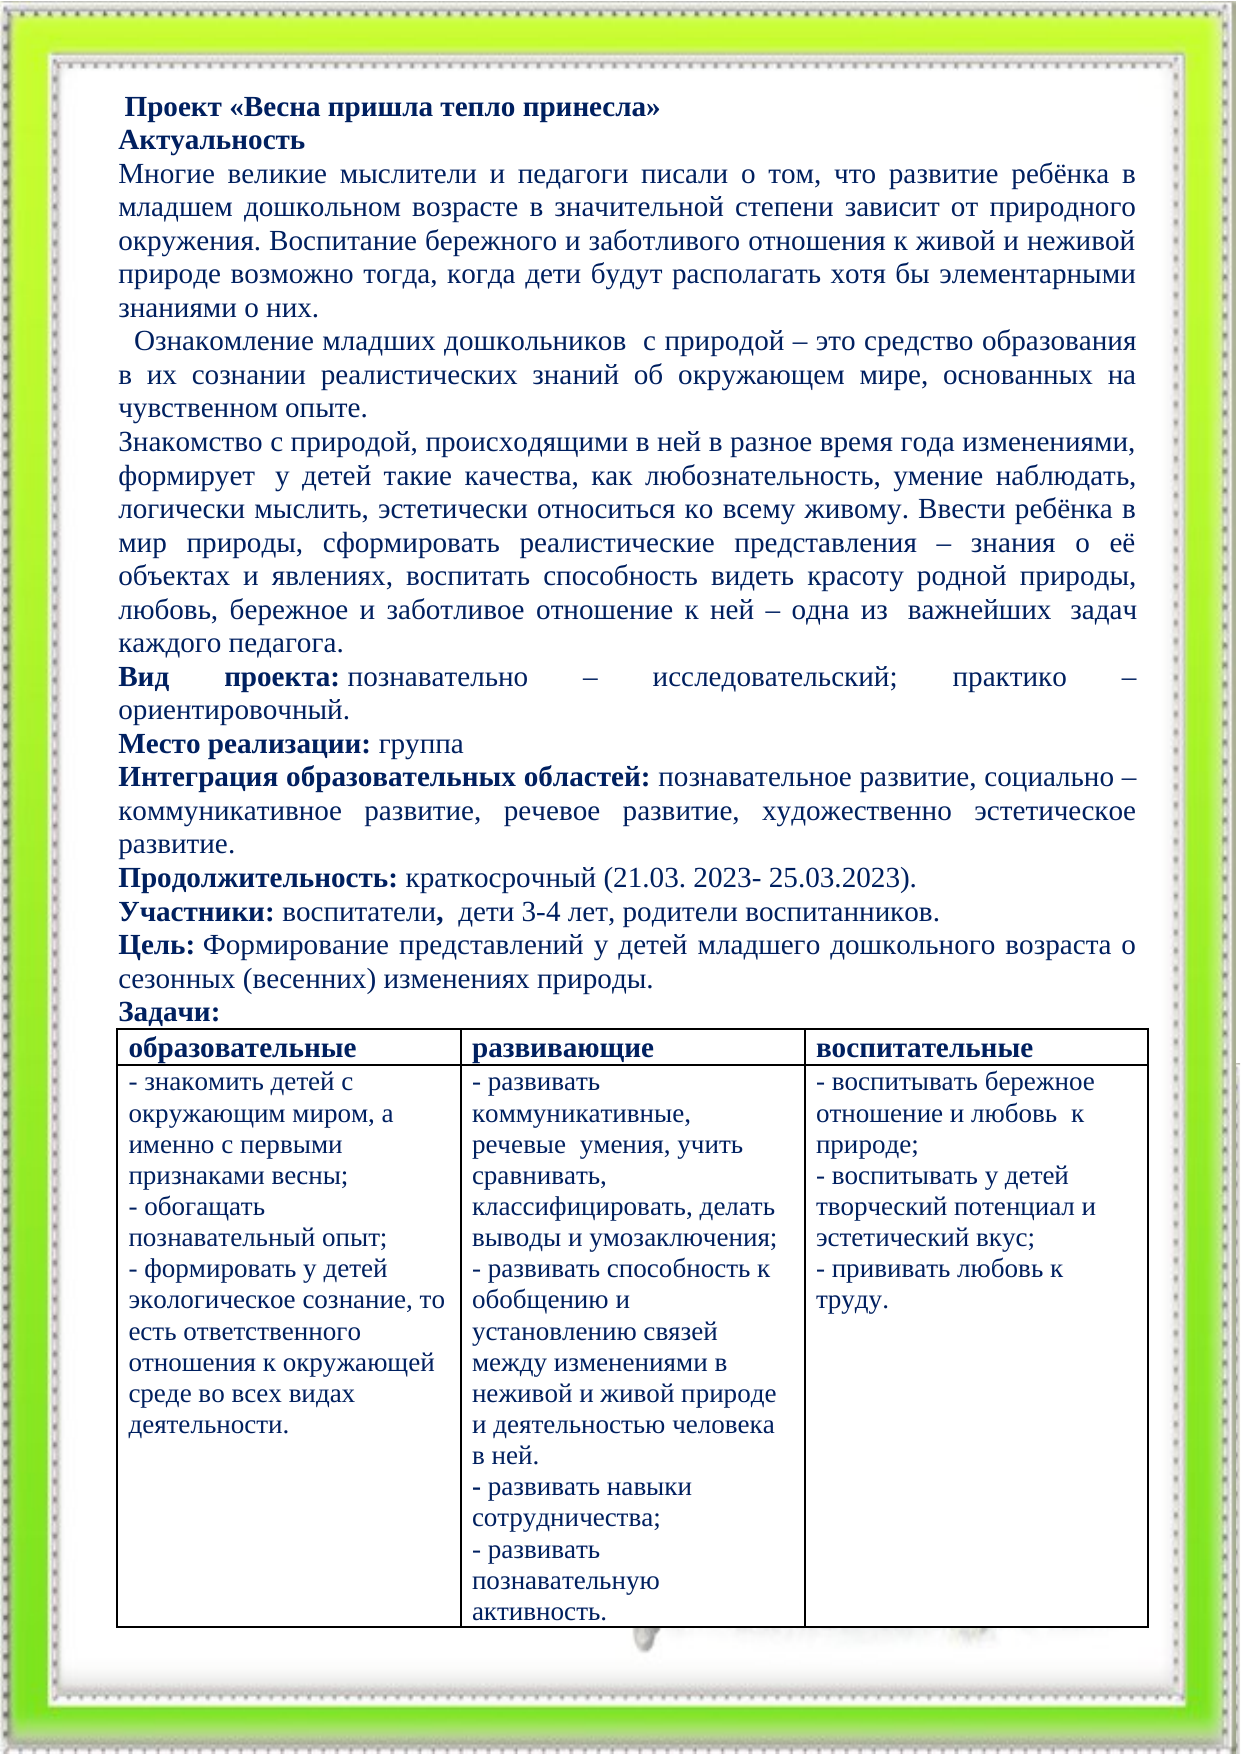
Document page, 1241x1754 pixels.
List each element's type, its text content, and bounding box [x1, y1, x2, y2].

text Ознакомление младших дошкольников с природой – это средство образования в их сознании реалистических знаний об окружающем мире, основанных на чувственном опыте. [118, 323, 1137, 424]
text Интеграция образовательных областей: познавательное развитие, социально – коммуникативное развитие, речевое развитие, художественно эстетическое развитие. [118, 759, 1137, 860]
picture [0, 1, 1241, 1754]
table_header воспитательные [806, 1030, 1147, 1063]
text Задачи: [118, 994, 1137, 1028]
text Проект «Весна пришла тепло принесла» [118, 89, 1137, 122]
text Актуальность [118, 122, 1137, 156]
text Продолжительность: краткосрочный (21.03. 2023- 25.03.2023). [118, 860, 1137, 894]
table_cell - воспитывать бережное отношение и любовь к природе; - воспитывать у детей творческий потенциал и эстетический вкус; - прививать любовь к труду. [806, 1066, 1147, 1626]
text Вид проекта: познавательно – исследовательский; практико – ориентировочный. [118, 659, 1137, 726]
table_header образовательные [118, 1030, 460, 1063]
text Многие великие мыслители и педагоги писали о том, что развитие ребёнка в младшем дошкольном возрасте в значительной степени зависит от природного окружения. Воспитание бережного и заботливого отношения к живой и неживой природе возможно тогда, когда дети будут располагать хотя бы элементарными знаниями о них. [118, 156, 1137, 323]
text Место реализации: группа [118, 726, 1137, 759]
text Участники: воспитатели, дети 3-4 лет, родители воспитанников. [118, 894, 1137, 927]
table_cell - развивать коммуникативные, речевые умения, учить сравнивать, классифицировать, делать выводы и умозаключения; - развивать способность к обобщению и установлению связей между изменениями в неживой и живой природе и деятельностью человека в ней. - развивать навыки сотрудничества; - развивать познавательную активность. [462, 1066, 804, 1626]
table_cell - знакомить детей с окружающим миром, а именно с первыми признаками весны; - обогащать познавательный опыт; - формировать у детей экологическое сознание, то есть ответственного отношения к окружающей среде во всех видах деятельности. [118, 1066, 460, 1626]
text Цель: Формирование представлений у детей младшего дошкольного возраста о сезонных (весенних) изменениях природы. [118, 927, 1137, 994]
text Знакомство с природой, происходящими в ней в разное время года изменениями, формирует у детей такие качества, как любознательность, умение наблюдать, логически мыслить, эстетически относиться ко всему живому. Ввести ребёнка в мир природы, сформировать реалистические представления – знания о её объектах и явлениях, воспитать способность видеть красоту родной природы, любовь, бережное и заботливое отношение к ней – одна из важнейших задач каждого педагога. [118, 424, 1137, 659]
table_header развивающие [462, 1030, 804, 1063]
